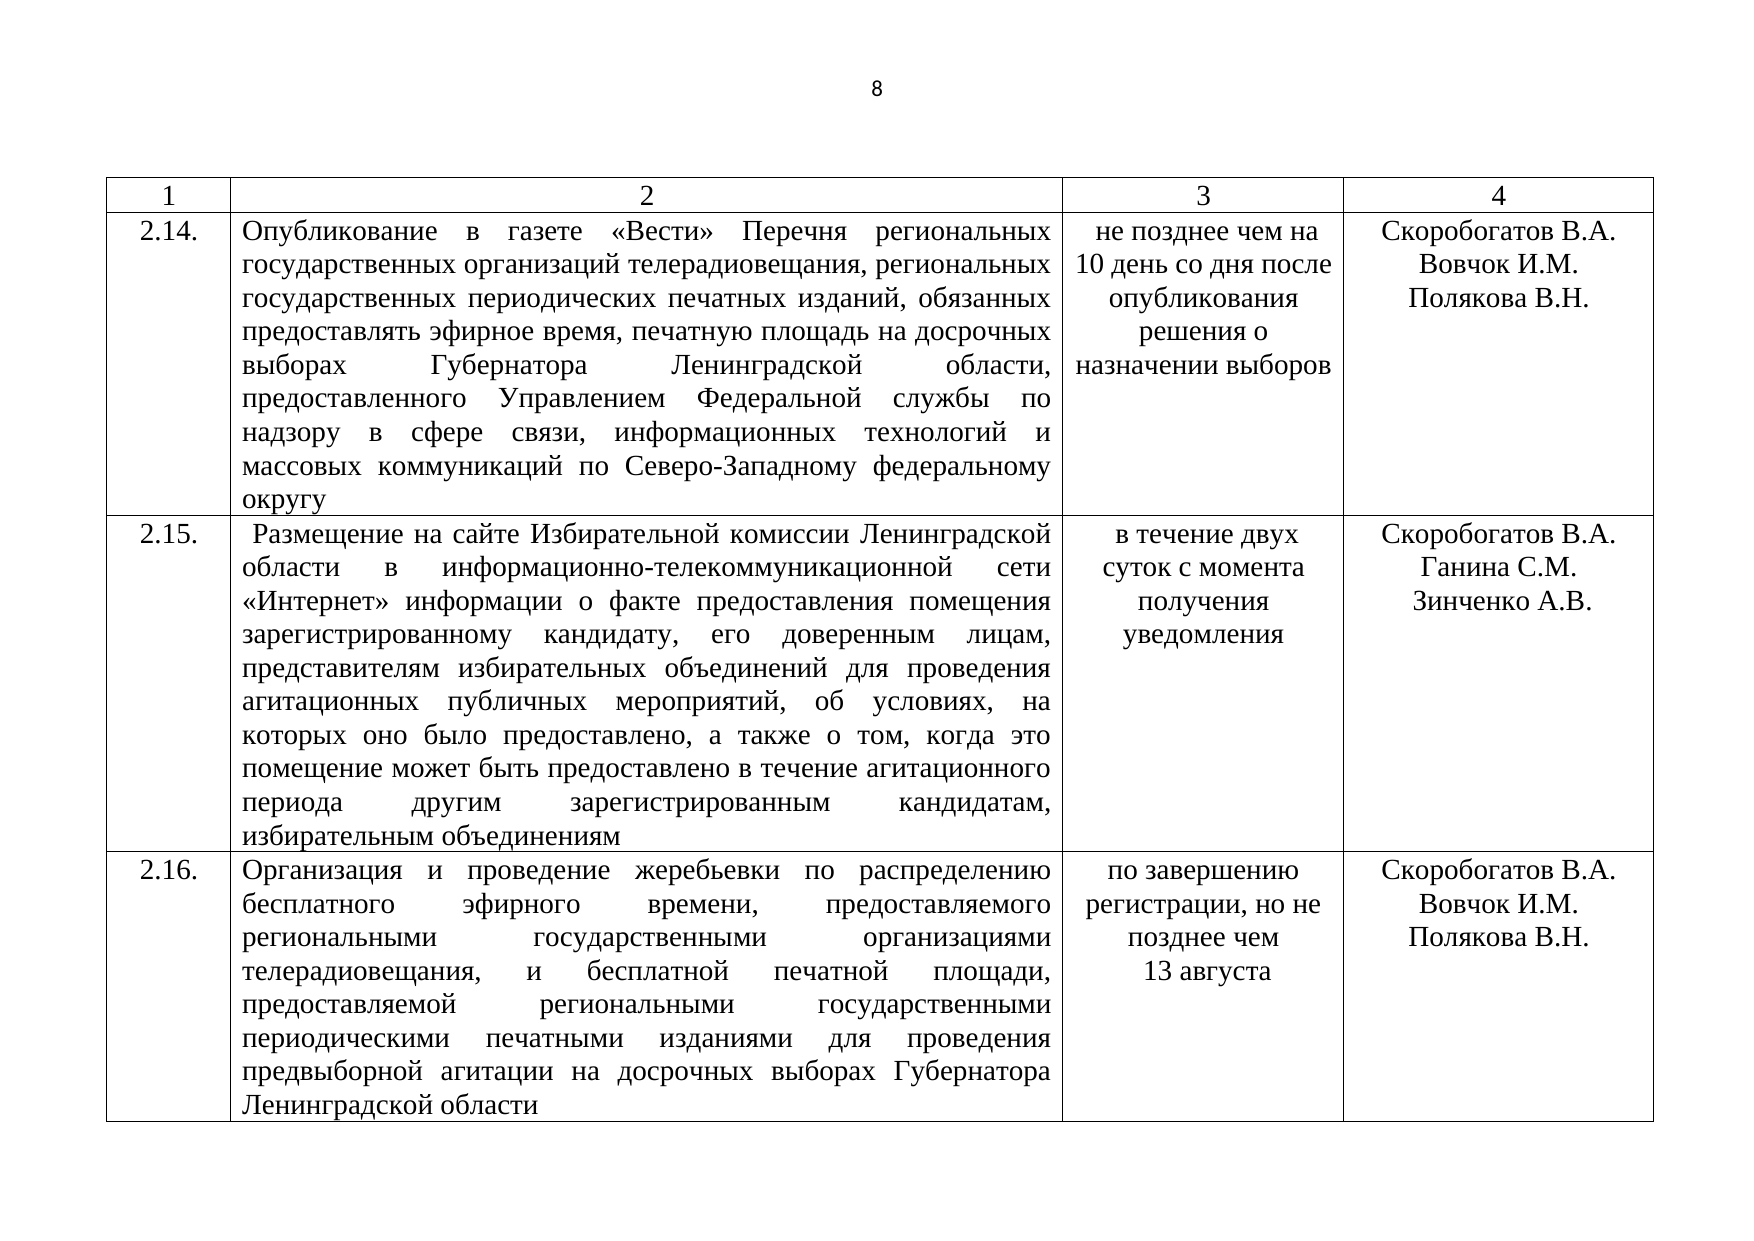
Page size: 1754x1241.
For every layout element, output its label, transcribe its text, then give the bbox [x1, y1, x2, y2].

table_cell Организация и проведение жеребьевки по распределению бесплатного эфирного времени, предоставляемого региональными государственными организациями телерадиовещания, и бесплатной печатной площади, предоставляемой региональными государственными периодическими печатными изданиями для проведения предвыборной агитации на досрочных выборах Губернатора Ленинградской области [231, 852, 1062, 1121]
table_cell Скоробогатов В.А. Вовчок И.М. Полякова В.Н. [1344, 213, 1653, 515]
table_cell по завершению регистрации, но не позднее чем 13 августа [1063, 852, 1343, 1121]
table_cell 2 [231, 178, 1062, 212]
table_cell 1 [107, 178, 230, 212]
table_cell 2.15. [107, 516, 230, 851]
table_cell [1344, 852, 1653, 1121]
table_cell Скоробогатов В.А. Ганина С.М. Зинченко А.В. [1344, 516, 1653, 851]
table_cell не позднее чем на 10 день со дня после опубликования решения о назначении выборов [1063, 213, 1343, 515]
table_cell Размещение на сайте Избирательной комиссии Ленинградской области в информационно-телекоммуникационной сети «Интернет» информации о факте предоставления помещения зарегистрированному кандидату, его доверенным лицам, представителям избирательных объединений для проведения агитационных публичных мероприятий, об условиях, на которых оно было предоставлено, а также о том, когда это помещение может быть предоставлено в течение агитационного периода другим зарегистрированным кандидатам, избирательным объединениям [231, 516, 1062, 851]
table_cell в течение двух суток с момента получения уведомления [1063, 516, 1343, 851]
table_cell 3 [1063, 178, 1343, 212]
table_cell 2.16. [107, 852, 230, 1121]
table_cell Опубликование в газете «Вести» Перечня региональных государственных организаций телерадиовещания, региональных государственных периодических печатных изданий, обязанных предоставлять эфирное время, печатную площадь на досрочных выборах Губернатора Ленинградской области, предоставленного Управлением Федеральной службы по надзору в сфере связи, информационных технологий и массовых коммуникаций по Северо-Западному федеральному округу [231, 213, 1062, 515]
table_cell 2.14. [107, 213, 230, 515]
table_cell 4 [1344, 178, 1653, 212]
